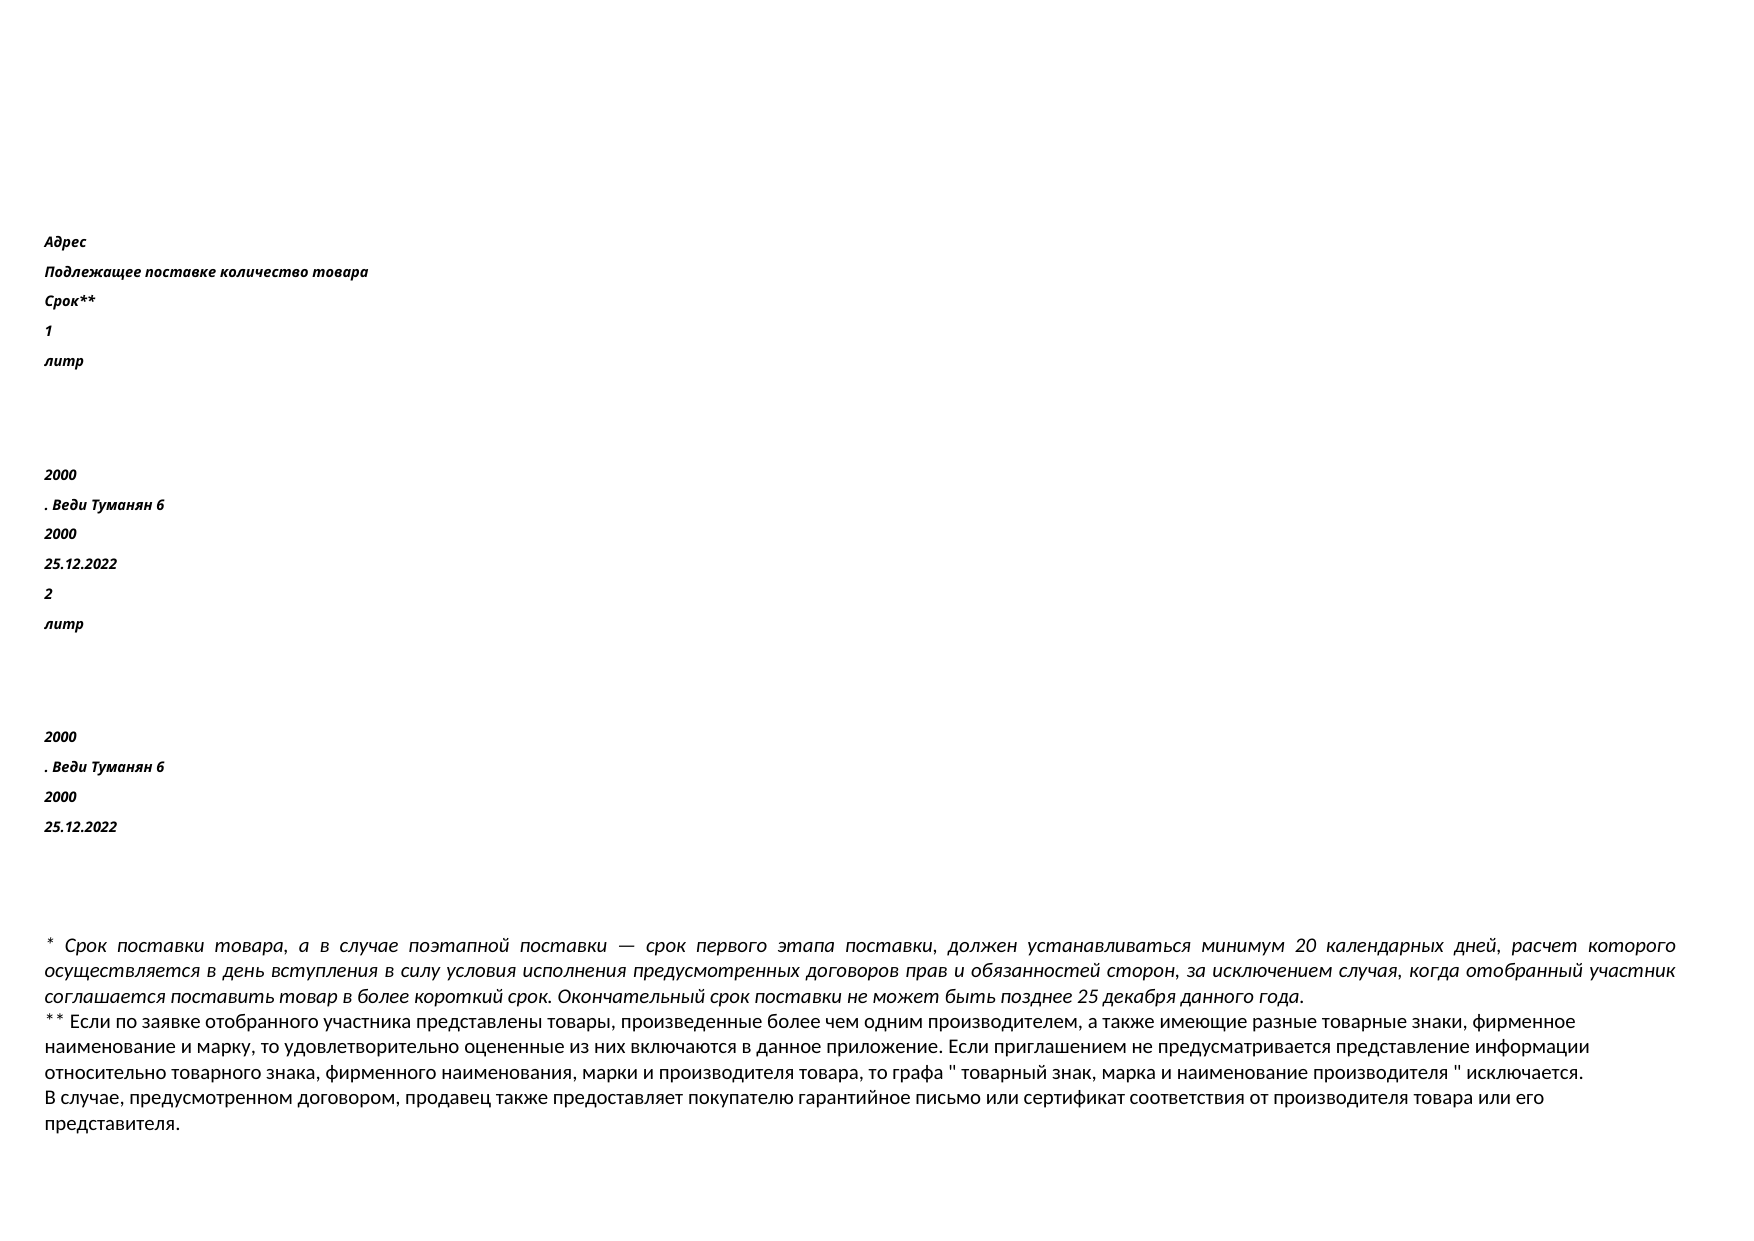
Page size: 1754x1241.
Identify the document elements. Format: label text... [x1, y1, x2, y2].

text ** Если по заявке отобранного участника представлены товары, произведенные более чем одним производителем, а также имеющие разные товарные знаки, фирменное наименование и марку, то удовлетворительно оцененные из них включаются в данное приложение. Если приглашением не предусматривается представление информации относительно товарного знака, фирменного наименования, марки и производителя товара, то графа " товарный знак, марка и наименование производителя " исключается. [44, 1008, 1680, 1084]
text В случае, предусмотренном договором, продавец также предоставляет покупателю гарантийное письмо или сертификат соответствия от производителя товара или его представителя. [44, 1084, 1680, 1135]
text * Срок поставки товара, а в случае поэтапной поставки — срок первого этапа поставки, должен устанавливаться минимум 20 календарных дней, расчет которого осуществляется в день вступления в силу условия исполнения предусмотренных договоров прав и обязанностей сторон, за исключением случая, когда отобранный участник соглашается поставить товар в более короткий срок. Окончательный срок поставки не может быть позднее 25 декабря данного года. [44, 932, 1680, 1008]
